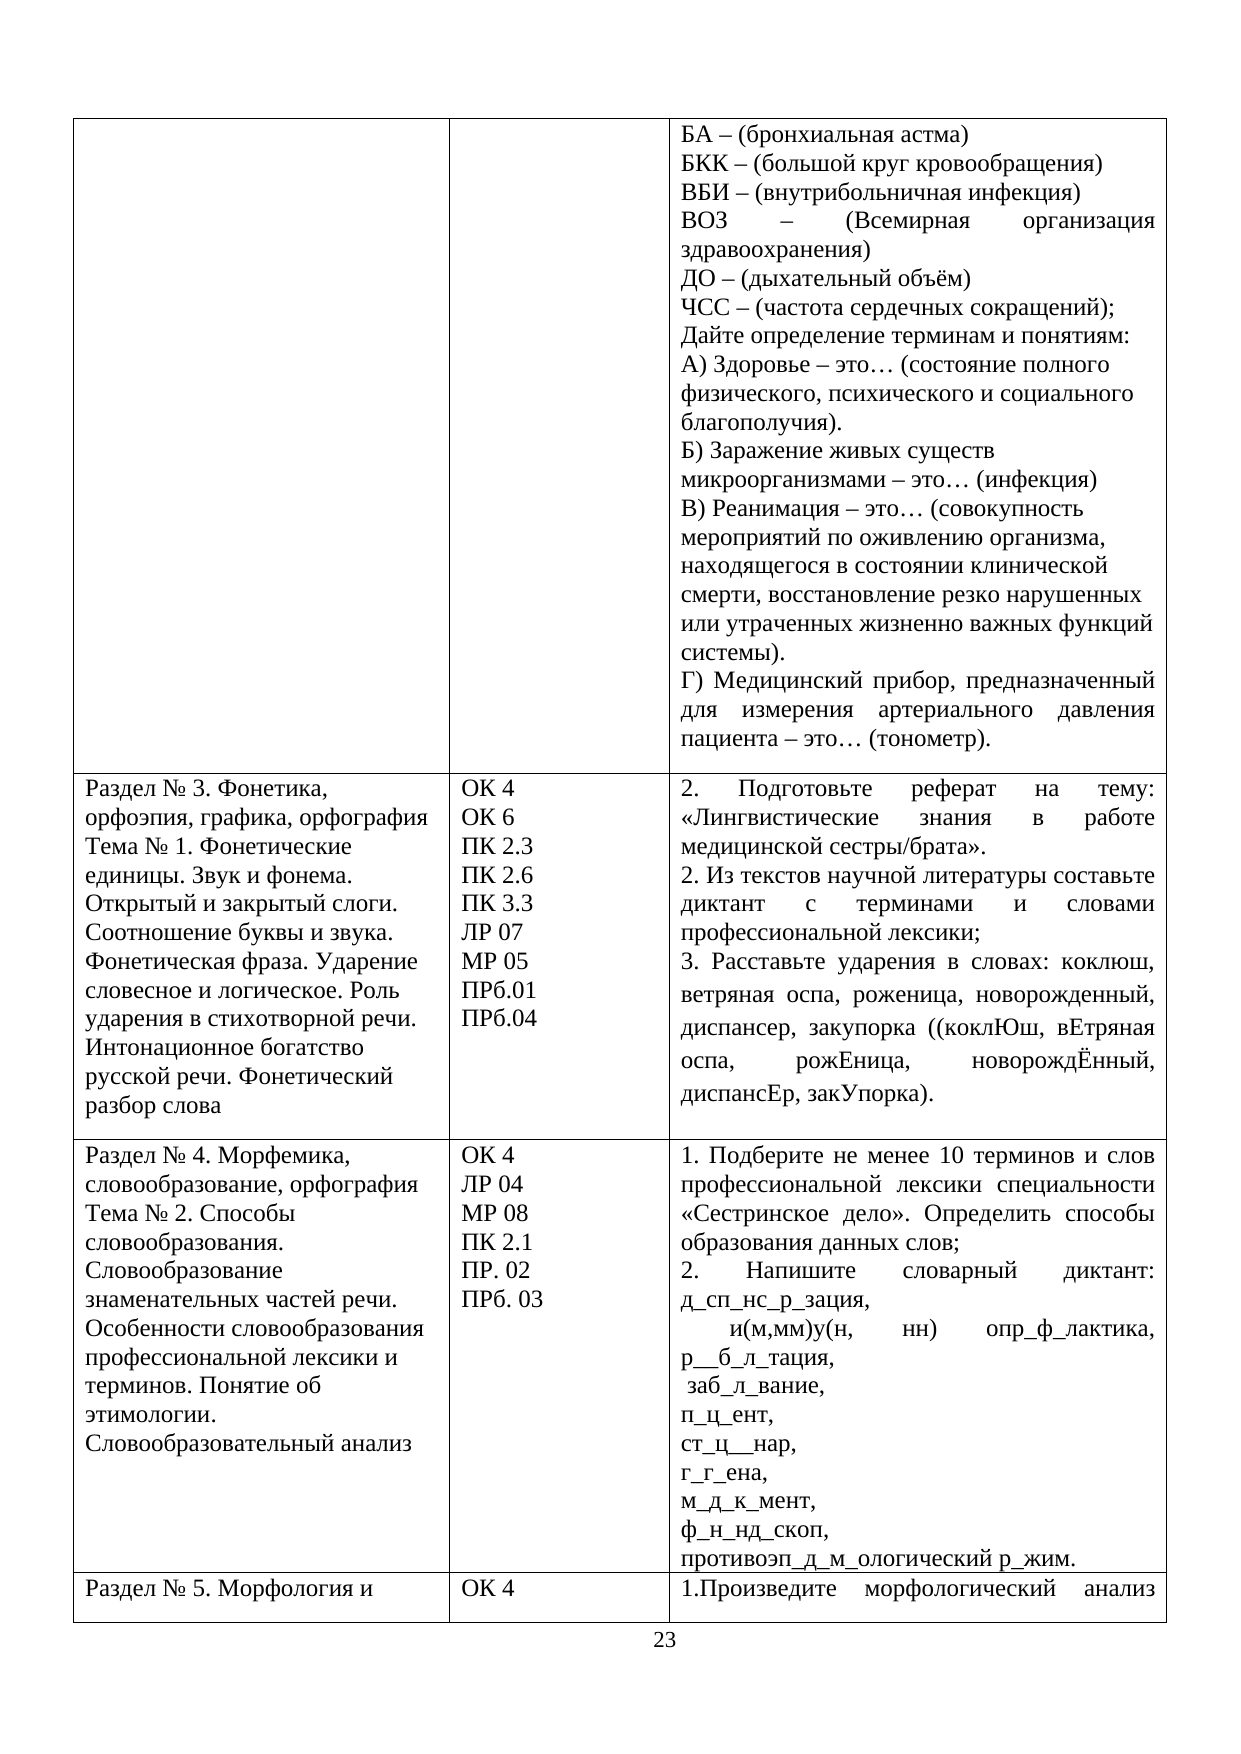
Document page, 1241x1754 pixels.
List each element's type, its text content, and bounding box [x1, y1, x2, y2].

table_cell Раздел № 4. Морфемика, словообразование, орфография Тема № 2. Способы словообразования. Словообразование знаменательных частей речи. Особенности словообразования профессиональной лексики и терминов. Понятие об этимологии. Словообразовательный анализ [74, 1140, 449, 1572]
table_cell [670, 119, 1166, 772]
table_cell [670, 1573, 1166, 1622]
table_cell 1. Подберите не менее 10 терминов и слов профессиональной лексики специальности «Сестринское дело». Определить способы образования данных слов; 2. Напишите словарный диктант: д_сп_нс_р_зация, и(м,мм)у(н, нн) опр_ф_лактика, р__б_л_тация, заб_л_вание, п_ц_ент, ст_ц__нар, г_г_ена, м_д_к_мент, ф_н_нд_скоп, противоэп_д_м_ологический р_жим. [670, 1140, 1166, 1572]
table_cell 2. Подготовьте реферат на тему: «Лингвистические знания в работе медицинской сестры/брата». 2. Из текстов научной литературы составьте диктант с терминами и словами профессиональной лексики; 3. Расставьте ударения в словах: коклюш, ветряная оспа, роженица, новорожденный, диспансер, закупорка ((коклЮш, вЕтряная оспа, рожЕница, новорождЁнный, диспансЕр, закУпорка). [670, 774, 1166, 1139]
table_cell Раздел № 3. Фонетика, орфоэпия, графика, орфография Тема № 1. Фонетические единицы. Звук и фонема. Открытый и закрытый слоги. Соотношение буквы и звука. Фонетическая фраза. Ударение словесное и логическое. Роль ударения в стихотворной речи. Интонационное богатство русской речи. Фонетический разбор слова [74, 774, 449, 1139]
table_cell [74, 1573, 449, 1622]
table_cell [450, 119, 669, 772]
table_cell ОК 4 ОК 6 ПК 2.3 ПК 2.6 ПК 3.3 ЛР 07 МР 05 ПРб.01 ПРб.04 [450, 774, 669, 1139]
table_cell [450, 1573, 669, 1622]
table_cell ОК 4 ЛР 04 МР 08 ПК 2.1 ПР. 02 ПРб. 03 [450, 1140, 669, 1572]
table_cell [74, 119, 449, 772]
